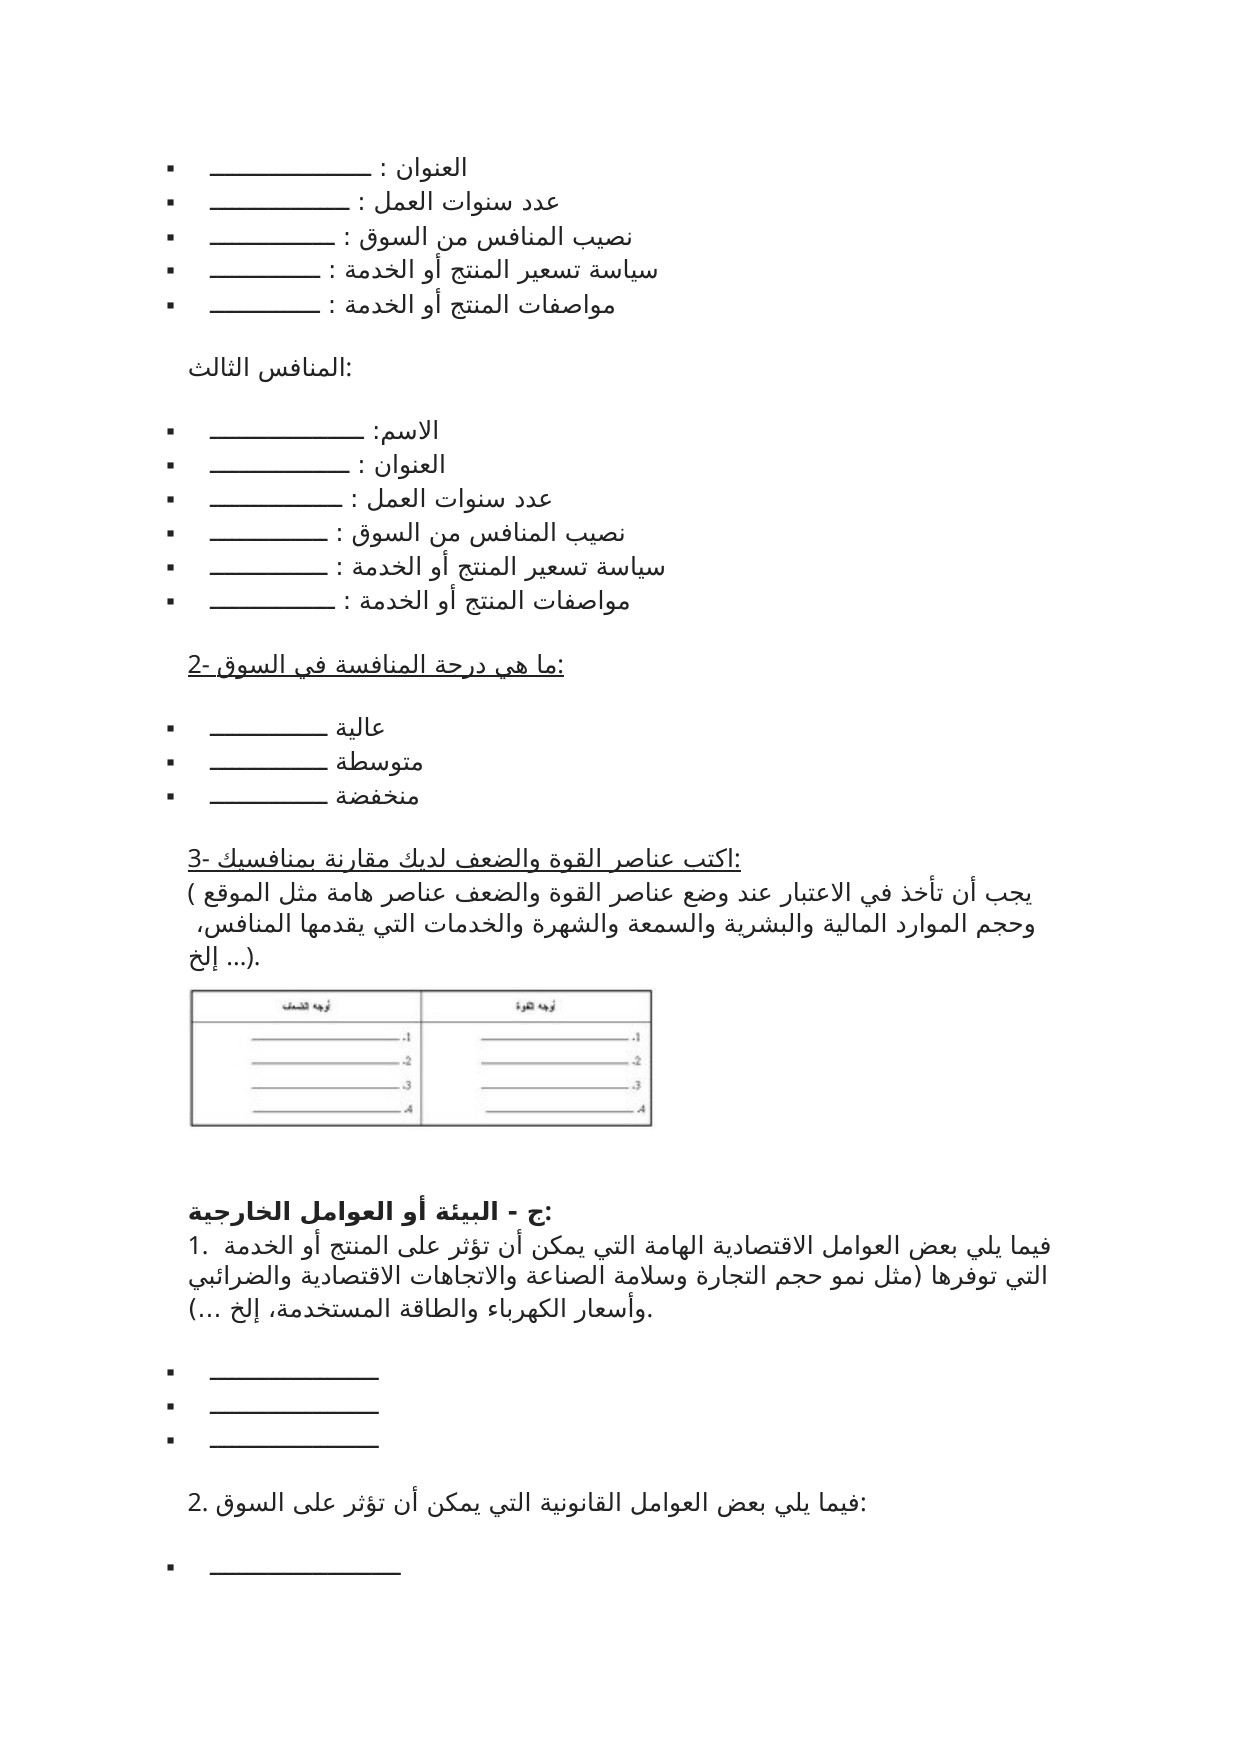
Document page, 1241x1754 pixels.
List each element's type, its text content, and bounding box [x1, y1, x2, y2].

list الاسم: ـــــــــــــــــــــ [166, 413, 1021, 447]
text المنافس الثالث: [187, 349, 1053, 383]
text 3- اكتب عناصر القوة والضعف لديك مقارنة بمنافسيك: (يجب أن تأخذ في الاعتبار عند وضع عناصر القوة والضعف عناصر هامة مثل الموقع وحجم الموارد المالية والبشرية والسمعة والشهرة والخدمات التي يقدمها المنافس، إلخ ...). [187, 841, 1053, 972]
list مواصفات المنتج أو الخدمة : ـــــــــــــــ [166, 286, 1021, 320]
list ـــــــــــــــــــــــ [166, 1388, 1021, 1422]
list عدد سنوات العمل : ــــــــــــــــــ [166, 481, 1021, 515]
list ـــــــــــــــــــــــ [166, 1354, 1021, 1388]
list متوسطة ــــــــــــــــ [166, 743, 1021, 778]
list عدد سنوات العمل : ـــــــــــــــــــ [166, 184, 1021, 218]
picture [187, 987, 657, 1130]
list العنوان : ـــــــــــــــــــ [166, 447, 1021, 481]
text 2. فيما يلي بعض العوامل القانونية التي يمكن أن تؤثر على السوق: [187, 1485, 1053, 1519]
list مواصفات المنتج أو الخدمة : ـــــــــــــــــ [166, 583, 1021, 617]
text 2- ما هي درجة المنافسة في السوق: [187, 646, 1053, 680]
text ج - البيئة أو العوامل الخارجية: 1. فيما يلي بعض العوامل الاقتصادية الهامة التي يمكن أن تؤثر على المنتج أو الخدمة التي توفرها (مثل نمو حجم التجارة وسلامة الصناعة والاتجاهات الاقتصادية والضرائبي وأسعار الكهرباء والطاقة المستخدمة، إلخ ...). [187, 1159, 1053, 1324]
list العنوان : ــــــــــــــــــــــ [166, 150, 1021, 184]
list منخفضة ــــــــــــــــ [166, 778, 1021, 812]
list ـــــــــــــــــــــــ [166, 1422, 1021, 1456]
list نصيب المنافس من السوق : ـــــــــــــــــ [166, 218, 1021, 252]
list نصيب المنافس من السوق : ــــــــــــــــ [166, 515, 1021, 549]
list عالية ــــــــــــــــ [166, 709, 1021, 743]
list ــــــــــــــــــــــــــ [166, 1548, 1021, 1582]
list سياسة تسعير المنتج أو الخدمة : ــــــــــــــــ [166, 549, 1021, 583]
list سياسة تسعير المنتج أو الخدمة : ـــــــــــــــ [166, 252, 1021, 286]
